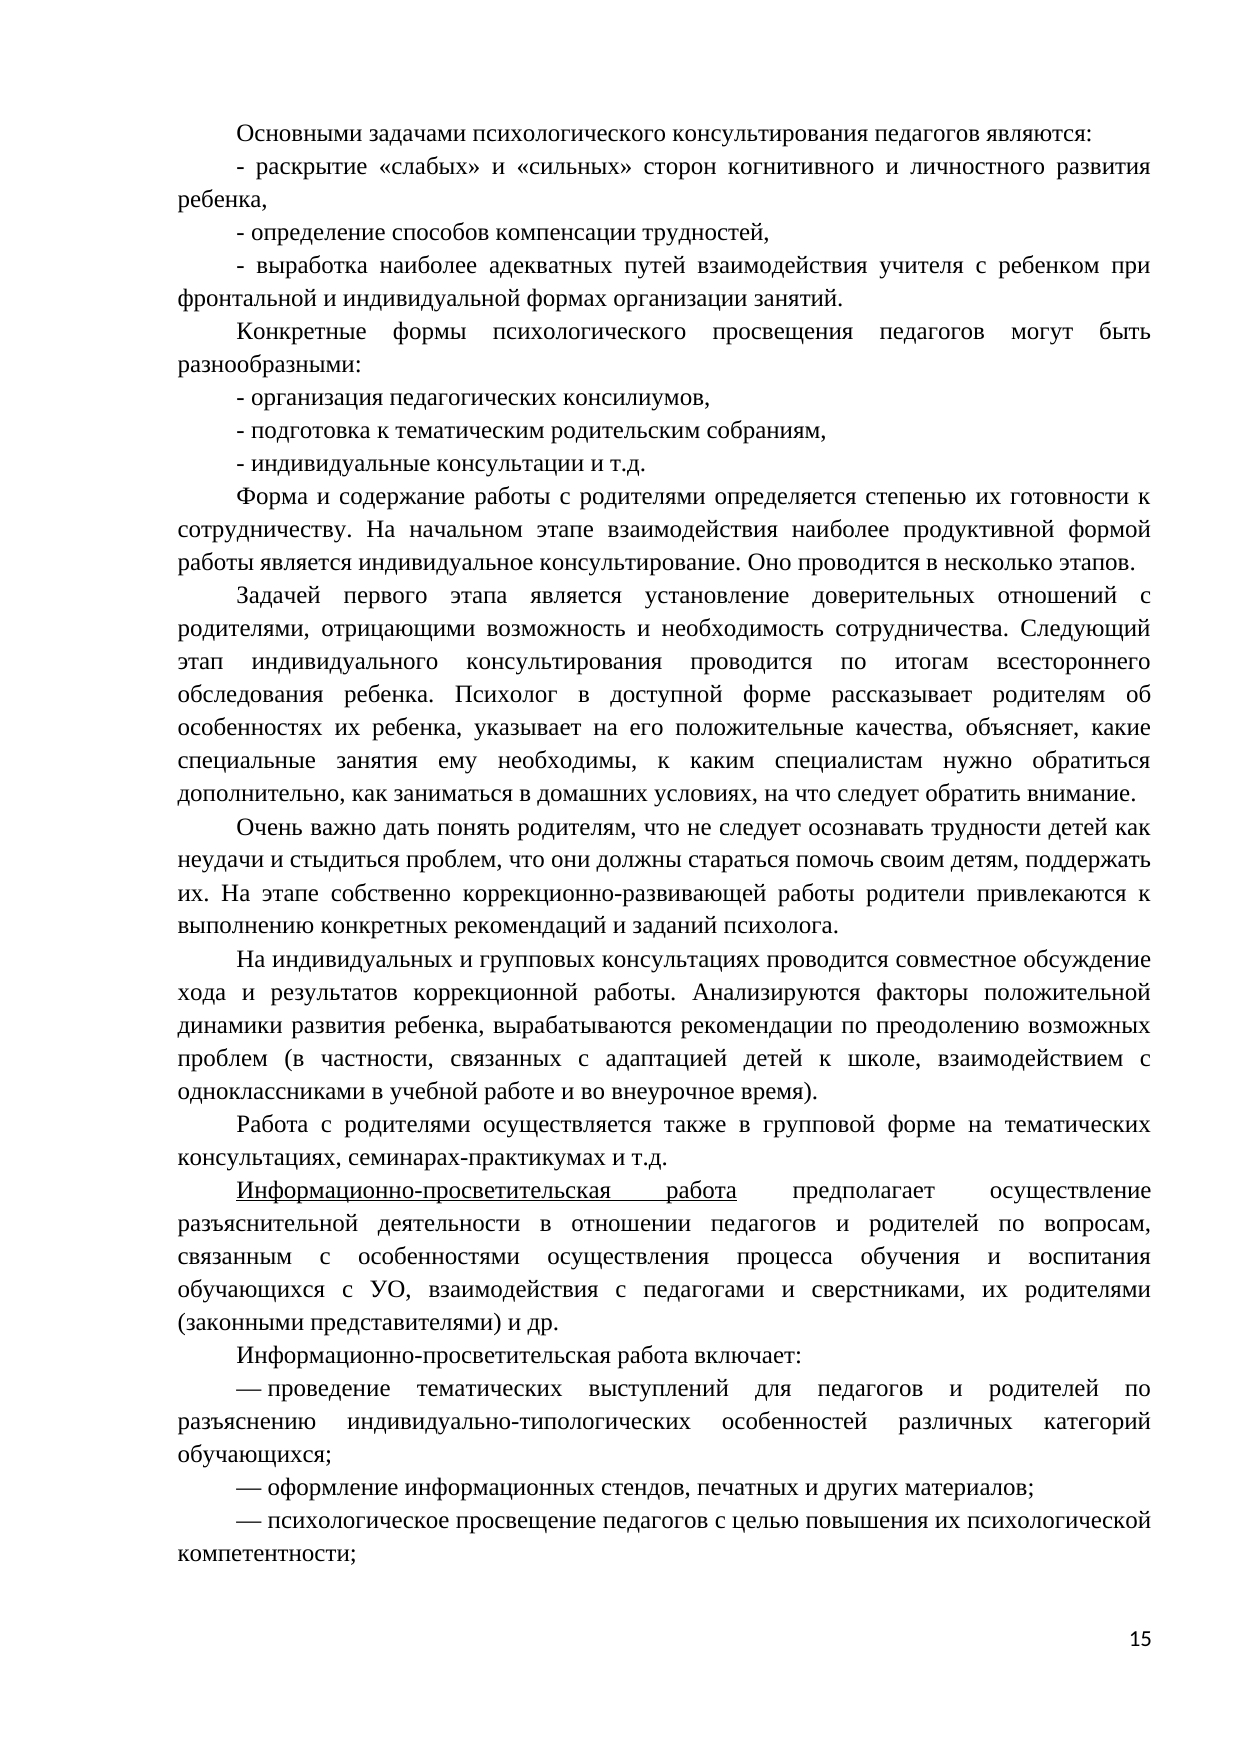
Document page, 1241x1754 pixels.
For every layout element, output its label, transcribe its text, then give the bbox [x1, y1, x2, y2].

text - определение способов компенсации трудностей, [177, 217, 1152, 246]
text Задачей первого этапа является установление доверительных отношений с родителями, отрицающими возможность и необходимость сотрудничества. Следующий этап индивидуального консультирования проводится по итогам всестороннего обследования ребенка. Психолог в доступной форме рассказывает родителям об особенностях их ребенка, указывает на его положительные качества, объясняет, какие специальные занятия ему необходимы, к каким специалистам нужно обратиться дополнительно, как заниматься в домашних условиях, на что следует обратить внимание. [177, 580, 1152, 807]
text Основными задачами психологического консультирования педагогов являются: [177, 118, 1152, 147]
text - выработка наиболее адекватных путей взаимодействия учителя с ребенком при фронтальной и индивидуальной формах организации занятий. [177, 250, 1152, 312]
text Информационно-просветительская работа включает: [177, 1340, 1152, 1369]
text Информационно-просветительская работа предполагает осуществление разъяснительной деятельности в отношении педагогов и родителей по вопросам, связанным с особенностями осуществления процесса обучения и воспитания обучающихся с УО, взаимодействия с педагогами и сверстниками, их родителями (законными представителями) и др. [177, 1175, 1152, 1336]
text На индивидуальных и групповых консультациях проводится совместное обсуждение хода и результатов коррекционной работы. Анализируются факторы положительной динамики развития ребенка, вырабатываются рекомендации по преодолению возможных проблем (в частности, связанных с адаптацией детей к школе, взаимодействием с одноклассниками в учебной работе и во внеурочное время). [177, 944, 1152, 1104]
text ― проведение тематических выступлений для педагогов и родителей по разъяснению индивидуально-типологических особенностей различных категорий обучающихся; [177, 1373, 1152, 1468]
text - индивидуальные консультации и т.д. [177, 448, 1152, 477]
text Конкретные формы психологического просвещения педагогов могут быть разнообразными: [177, 316, 1152, 378]
text ― психологическое просвещение педагогов с целью повышения их психологической компетентности; [177, 1505, 1152, 1567]
text Очень важно дать понять родителям, что не следует осознавать трудности детей как неудачи и стыдиться проблем, что они должны стараться помочь своим детям, поддержать их. На этапе собственно коррекционно-развивающей работы родители привлекаются к выполнению конкретных рекомендаций и заданий психолога. [177, 812, 1152, 939]
text Работа с родителями осуществляется также в групповой форме на тематических консультациях, семинарах-практикумах и т.д. [177, 1109, 1152, 1171]
text Форма и содержание работы с родителями определяется степенью их готовности к сотрудничеству. На начальном этапе взаимодействия наиболее продуктивной формой работы является индивидуальное консультирование. Оно проводится в несколько этапов. [177, 481, 1152, 576]
text ― оформление информационных стендов, печатных и других материалов; [177, 1472, 1152, 1501]
text - организация педагогических консилиумов, [177, 382, 1152, 411]
text - подготовка к тематическим родительским собраниям, [177, 415, 1152, 444]
text - раскрытие «слабых» и «сильных» сторон когнитивного и личностного развития ребенка, [177, 151, 1152, 213]
